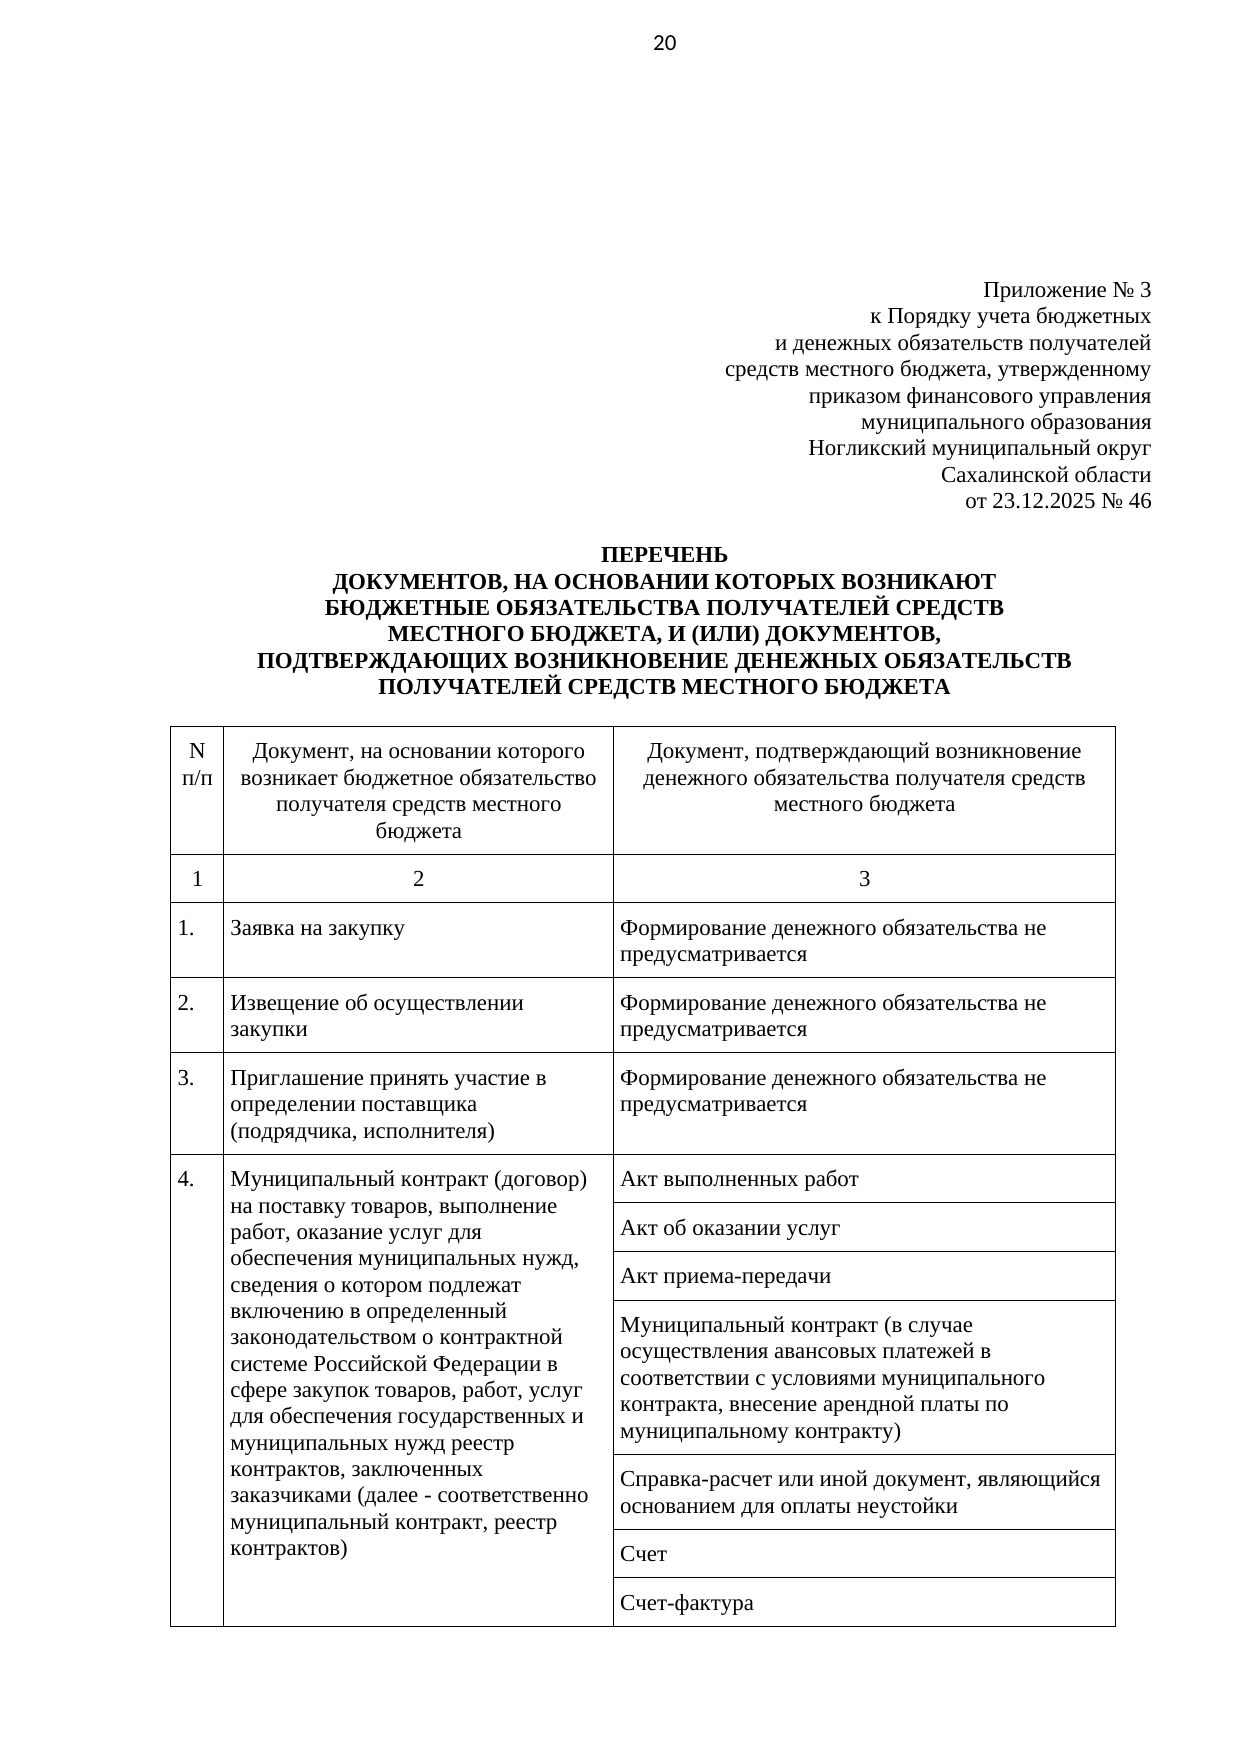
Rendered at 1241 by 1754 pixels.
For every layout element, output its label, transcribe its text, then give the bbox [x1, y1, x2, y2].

table_header Документ, подтверждающий возникновение денежного обязательства получателя средств местного бюджета [614, 727, 1115, 854]
title ДОКУМЕНТОВ, НА ОСНОВАНИИ КОТОРЫХ ВОЗНИКАЮТ [177, 568, 1152, 594]
title МЕСТНОГО БЮДЖЕТА, И (ИЛИ) ДОКУМЕНТОВ, [177, 621, 1152, 647]
table_cell Формирование денежного обязательства не предусматривается [614, 978, 1115, 1052]
text от 23.12.2025 № 46 [177, 487, 1152, 513]
title ПОДТВЕРЖДАЮЩИХ ВОЗНИКНОВЕНИЕ ДЕНЕЖНЫХ ОБЯЗАТЕЛЬСТВ [177, 647, 1152, 673]
text к Порядку учета бюджетных [177, 303, 1152, 329]
table_cell 1. [171, 903, 223, 977]
table_cell 4. [171, 1155, 223, 1626]
table_cell Формирование денежного обязательства не предусматривается [614, 903, 1115, 977]
table_cell 3 [614, 855, 1115, 902]
title ПЕРЕЧЕНЬ [177, 541, 1152, 568]
text Сахалинской области [177, 461, 1152, 487]
table_cell 2 [224, 855, 613, 902]
text Ногликский муниципальный округ [177, 434, 1152, 461]
title БЮДЖЕТНЫЕ ОБЯЗАТЕЛЬСТВА ПОЛУЧАТЕЛЕЙ СРЕДСТВ [177, 594, 1152, 621]
table_cell Акт приема-передачи [614, 1252, 1115, 1299]
table_cell Счет [614, 1530, 1115, 1577]
table_cell Акт выполненных работ [614, 1155, 1115, 1202]
table_cell Формирование денежного обязательства не предусматривается [614, 1053, 1115, 1154]
table_cell 2. [171, 978, 223, 1052]
text средств местного бюджета, утвержденному [177, 355, 1152, 382]
table_cell Счет-фактура [614, 1578, 1115, 1626]
table_cell Справка-расчет или иной документ, являющийся основанием для оплаты неустойки [614, 1455, 1115, 1529]
table_cell 1 [171, 855, 223, 902]
text приказом финансового управления [177, 382, 1152, 408]
text и денежных обязательств получателей [177, 329, 1152, 355]
title ПОЛУЧАТЕЛЕЙ СРЕДСТВ МЕСТНОГО БЮДЖЕТА [177, 673, 1152, 699]
table_cell Извещение об осуществлении закупки [224, 978, 613, 1052]
table_cell Муниципальный контракт (договор) на поставку товаров, выполнение работ, оказание услуг для обеспечения муниципальных нужд, сведения о котором подлежат включению в определенный законодательством о контрактной системе Российской Федерации в сфере закупок товаров, работ, услуг для обеспечения государственных и муниципальных нужд реестр контрактов, заключенных заказчиками (далее - соответственно муниципальный контракт, реестр контрактов) [224, 1155, 613, 1626]
table_header N п/п [171, 727, 223, 854]
table_cell Акт об оказании услуг [614, 1203, 1115, 1251]
table_cell Приглашение принять участие в определении поставщика (подрядчика, исполнителя) [224, 1053, 613, 1154]
table_cell 3. [171, 1053, 223, 1154]
text муниципального образования [177, 408, 1152, 434]
text Приложение № 3 [177, 276, 1152, 303]
table_header Документ, на основании которого возникает бюджетное обязательство получателя средств местного бюджета [224, 727, 613, 854]
table_cell Муниципальный контракт (в случае осуществления авансовых платежей в соответствии с условиями муниципального контракта, внесение арендной платы по муниципальному контракту) [614, 1301, 1115, 1454]
table_cell Заявка на закупку [224, 903, 613, 977]
